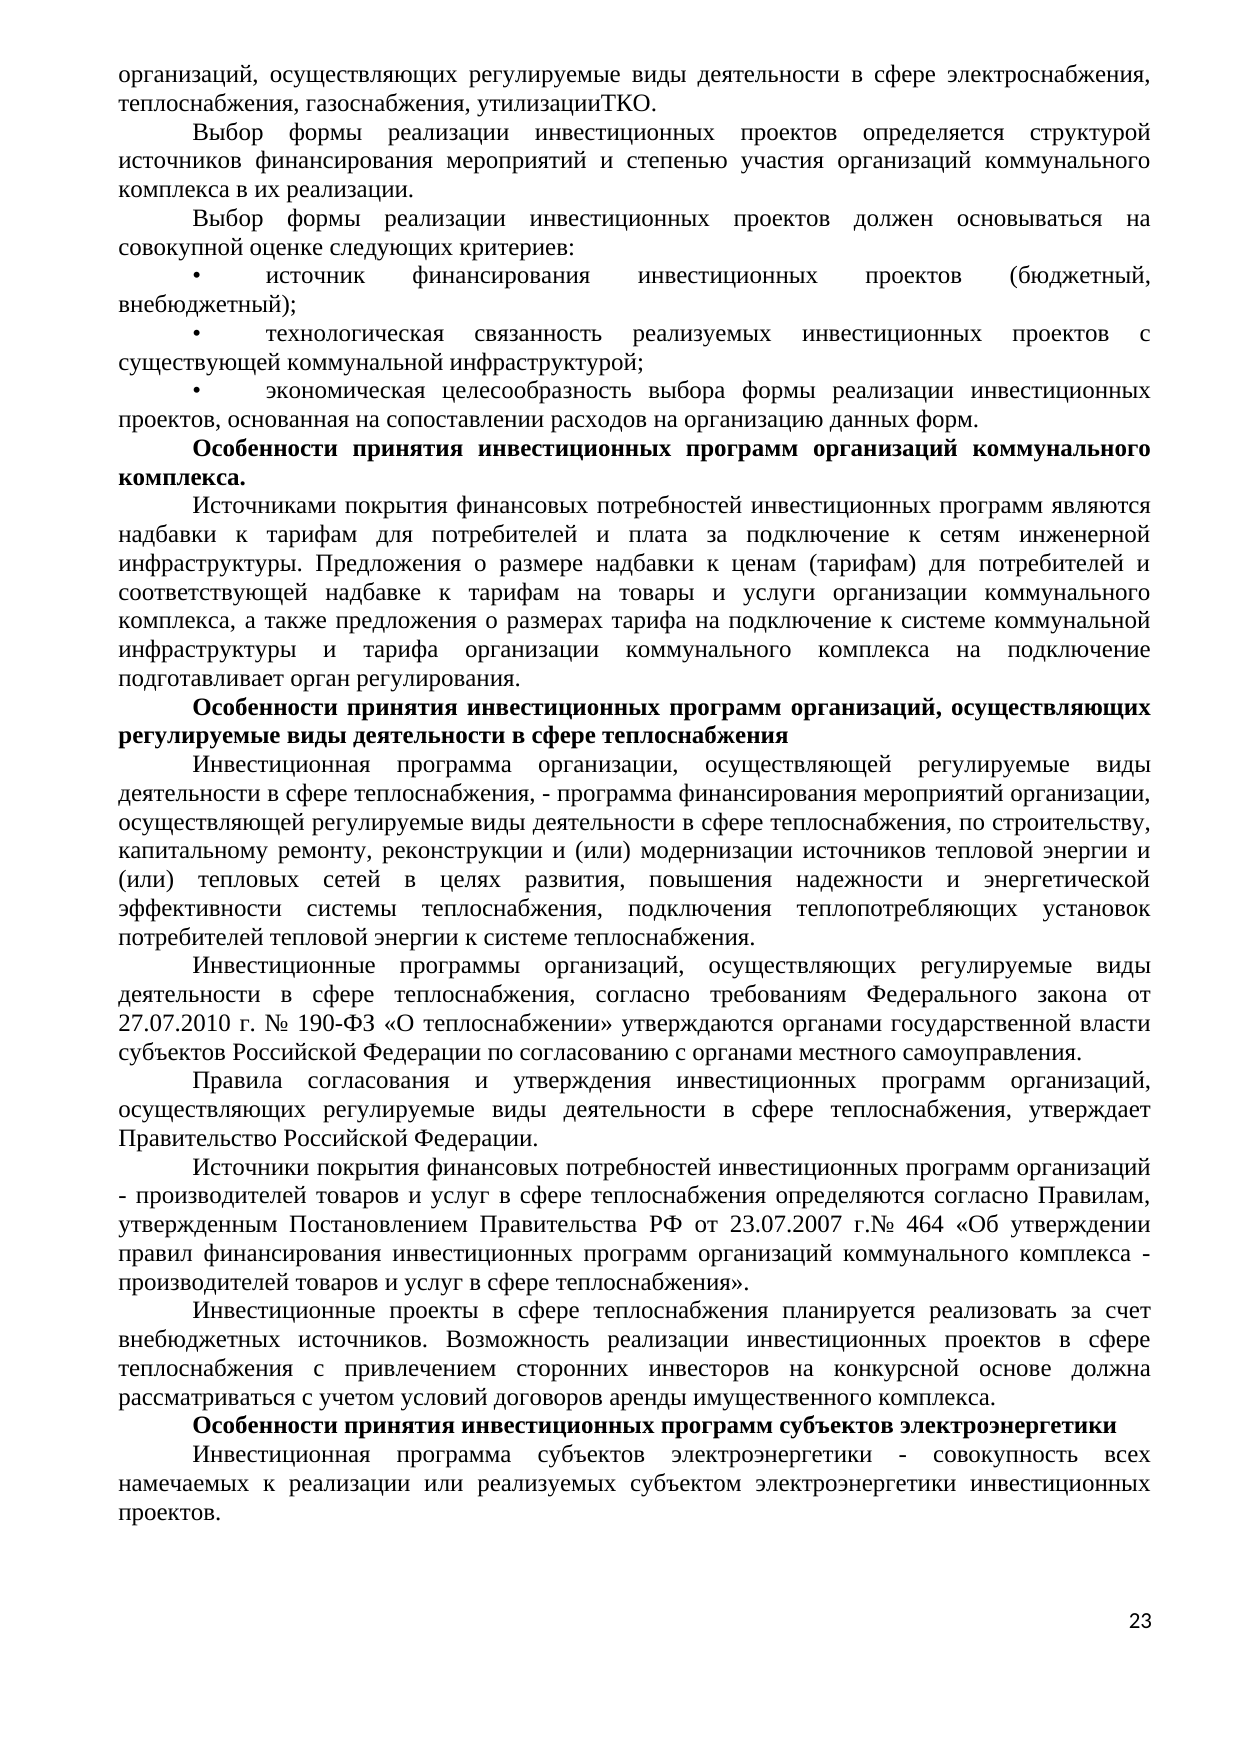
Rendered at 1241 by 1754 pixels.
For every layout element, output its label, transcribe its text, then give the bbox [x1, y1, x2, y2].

text Инвестиционная программа субъектов электроэнергетики - совокупность всех намечаемых к реализации или реализуемых субъектом электроэнергетики инвестиционных проектов. [118, 1439, 1152, 1525]
text Инвестиционная программа организации, осуществляющей регулируемые виды деятельности в сфере теплоснабжения, - программа финансирования мероприятий организации, осуществляющей регулируемые виды деятельности в сфере теплоснабжения, по строительству, капитальному ремонту, реконструкции и (или) модернизации источников тепловой энергии и (или) тепловых сетей в целях развития, повышения надежности и энергетической эффективности системы теплоснабжения, подключения теплопотребляющих установок потребителей тепловой энергии к системе теплоснабжения. [118, 749, 1152, 950]
text Правила согласования и утверждения инвестиционных программ организаций, осуществляющих регулируемые виды деятельности в сфере теплоснабжения, утверждает Правительство Российской Федерации. [118, 1065, 1152, 1152]
text Особенности принятия инвестиционных программ организаций коммунального комплекса. [118, 433, 1152, 490]
text Выбор формы реализации инвестиционных проектов должен основываться на совокупной оценке следующих критериев: [118, 203, 1152, 260]
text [118, 59, 1152, 117]
text • экономическая целесообразность выбора формы реализации инвестиционных проектов, основанная на сопоставлении расходов на организацию данных форм. [118, 375, 1152, 433]
text Источниками покрытия финансовых потребностей инвестиционных программ являются надбавки к тарифам для потребителей и плата за подключение к сетям инженерной инфраструктуры. Предложения о размере надбавки к ценам (тарифам) для потребителей и соответствующей надбавке к тарифам на товары и услуги организации коммунального комплекса, а также предложения о размерах тарифа на подключение к системе коммунальной инфраструктуры и тарифа организации коммунального комплекса на подключение подготавливает орган регулирования. [118, 490, 1152, 692]
text Особенности принятия инвестиционных программ организаций, осуществляющих регулируемые виды деятельности в сфере теплоснабжения [118, 692, 1152, 749]
text Источники покрытия финансовых потребностей инвестиционных программ организаций - производителей товаров и услуг в сфере теплоснабжения определяются согласно Правилам, утвержденным Постановлением Правительства РФ от 23.07.2007 г.№ 464 «Об утверждении правил финансирования инвестиционных программ организаций коммунального комплекса - производителей товаров и услуг в сфере теплоснабжения». [118, 1152, 1152, 1295]
text • источник финансирования инвестиционных проектов (бюджетный, внебюджетный); [118, 260, 1152, 318]
text Инвестиционные проекты в сфере теплоснабжения планируется реализовать за счет внебюджетных источников. Возможность реализации инвестиционных проектов в сфере теплоснабжения с привлечением сторонних инвесторов на конкурсной основе должна рассматриваться с учетом условий договоров аренды имущественного комплекса. [118, 1295, 1152, 1410]
text • технологическая связанность реализуемых инвестиционных проектов с существующей коммунальной инфраструктурой; [118, 318, 1152, 375]
text Инвестиционные программы организаций, осуществляющих регулируемые виды деятельности в сфере теплоснабжения, согласно требованиям Федерального закона от 27.07.2010 г. № 190-ФЗ «О теплоснабжении» утверждаются органами государственной власти субъектов Российской Федерации по согласованию с органами местного самоуправления. [118, 950, 1152, 1065]
text Выбор формы реализации инвестиционных проектов определяется структурой источников финансирования мероприятий и степенью участия организаций коммунального комплекса в их реализации. [118, 117, 1152, 203]
text Особенности принятия инвестиционных программ субъектов электроэнергетики [118, 1410, 1152, 1439]
